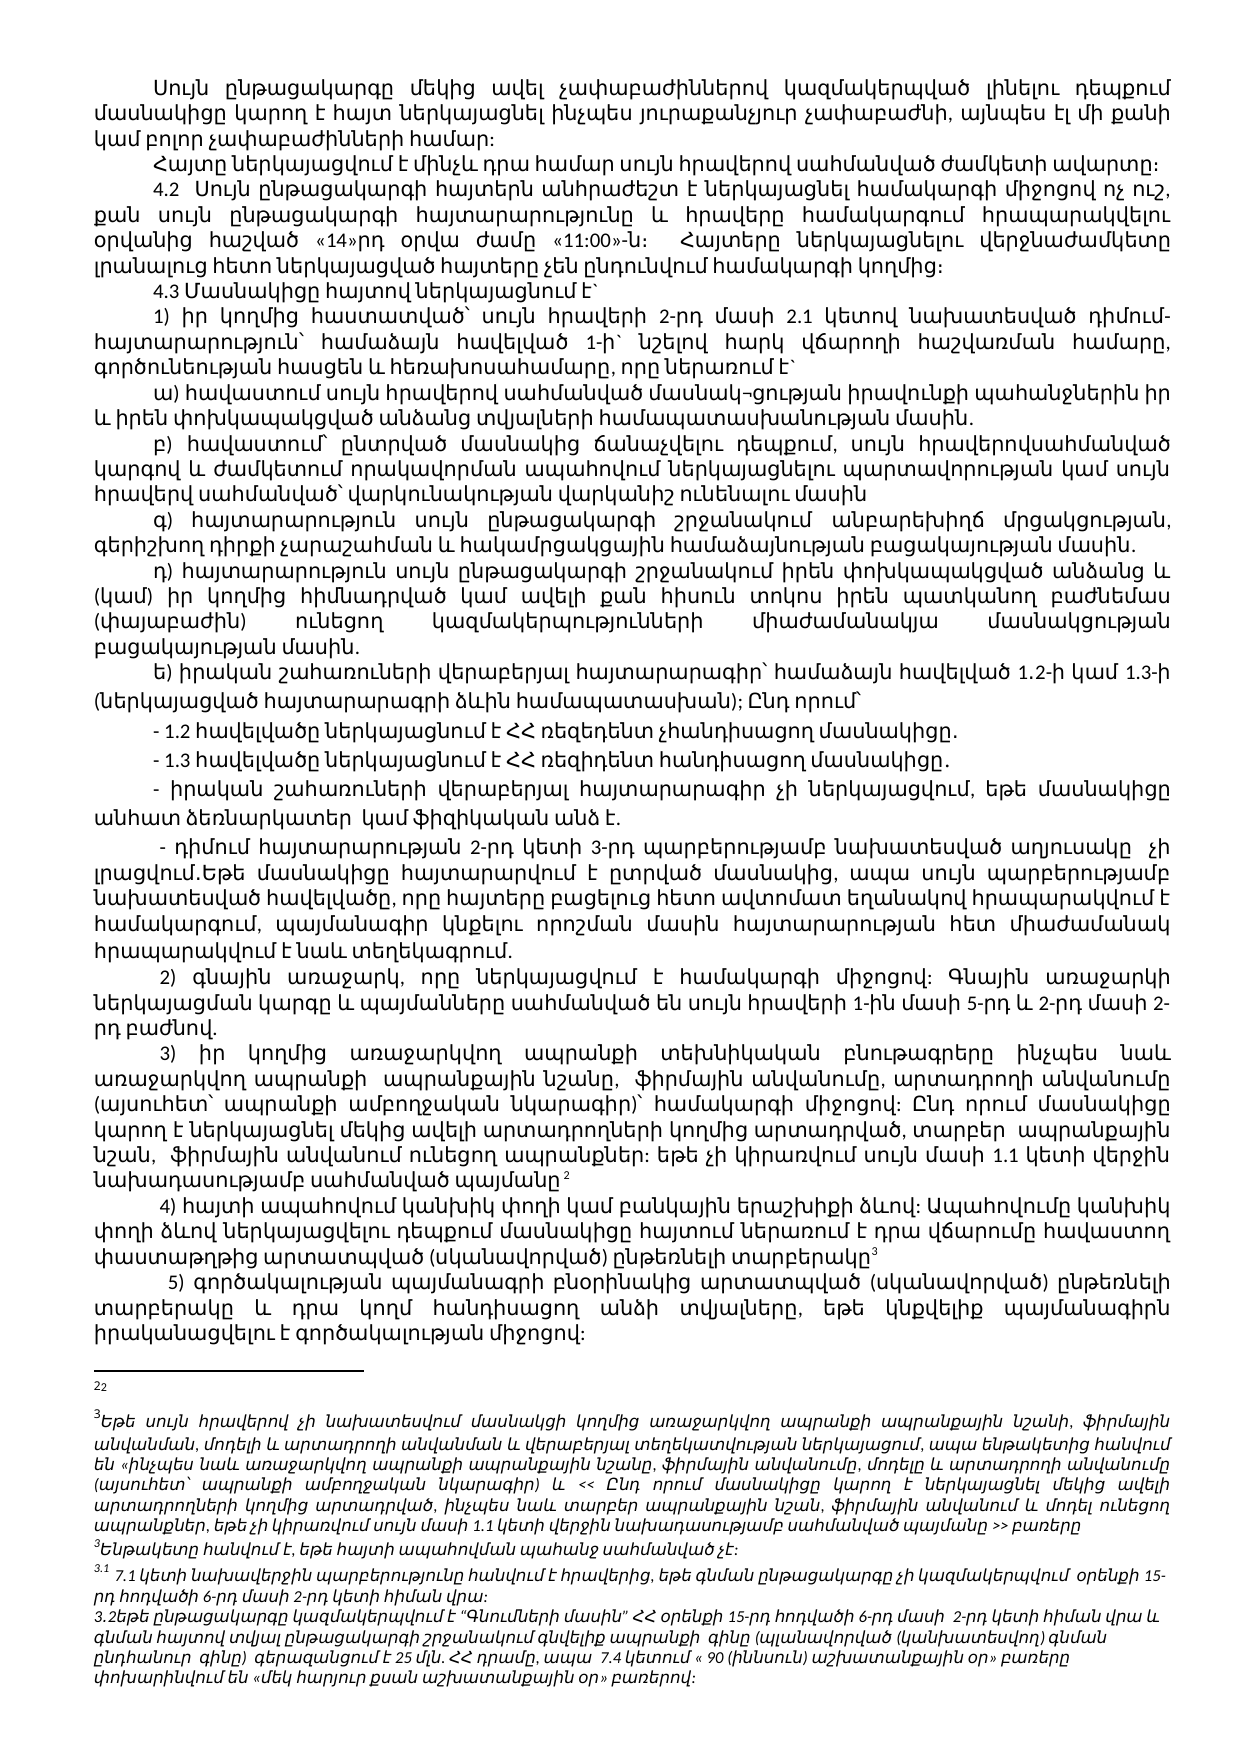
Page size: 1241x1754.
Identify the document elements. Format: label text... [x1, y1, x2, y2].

text 4) հայտի ապահովում կանխիկ փողի կամ բանկային երաշխիքի ձևով: Ապահովումը կանխիկ փողի ձևով ներկայացվելու դեպքում մասնակիցը հայտում ներառում է դրա վճարումը հավաստող փաստաթղթից արտատպված (սկանավորված) ընթեռնելի տարբերակը3 [94, 1193, 1171, 1269]
text 5) գործակալության պայմանագրի բնօրինակից արտատպված (սկանավորված) ընթեռնելի տարբերակը և դրա կողմ հանդիսացող անձի տվյալները, եթե կնքվելիք պայմանագիրն իրականացվելու է գործակալության միջոցով: [94, 1269, 1171, 1346]
text 4.3 Մասնակիցը հայտով ներկայացնում է` [94, 278, 1171, 304]
text 3) իր կողմից առաջարկվող ապրանքի տեխնիկական բնութագրերը ինչպես նաև առաջարկվող ապրանքի ապրանքային նշանը, ֆիրմային անվանումը, արտադրողի անվանումը (այսուհետ՝ ապրանքի ամբողջական նկարագիր)՝ համակարգի միջոցով: Ընդ որում մասնակիցը կարող է ներկայացնել մեկից ավելի արտադրողների կողմից արտադրված, տարբեր ապրանքային նշան, ֆիրմային անվանում ունեցող ապրանքներ: եթե չի կիրառվում սույն մասի 1.1 կետի վերջին նախադասությամբ սահմանված պայմանը 2 [94, 1041, 1171, 1193]
text - 1.2 հավելվածը ներկայացնում է ՀՀ ռեզեդենտ չհանդիսացող մասնակիցը․ [94, 718, 1171, 743]
text բ) հավաստում՝ ընտրված մասնակից ճանաչվելու դեպքում, սույն հրավերովսահմանված կարգով և ժամկետում որակավորման ապահովում ներկայացնելու պարտավորության կամ սույն հրավերվ սահմանված՝ վարկունակության վարկանիշ ունենալու մասին [94, 431, 1171, 507]
text դ) հայտարարություն սույն ընթացակարգի շրջանակում իրեն փոխկապակցված անձանց և (կամ) իր կողմից հիմնադրված կամ ավելի քան հիսուն տոկոս իրեն պատկանող բաժնեմաս (փայաբաժին) ունեցող կազմակերպությունների միաժամանակյա մասնակցության բացակայության մասին. [94, 558, 1171, 659]
text - 1.3 հավելվածը ներկայացնում է ՀՀ ռեզիդենտ հանդիսացող մասնակիցը․ [94, 747, 1171, 772]
text Սույն ընթացակարգը մեկից ավել չափաբաժիններով կազմակերպված լինելու դեպքում մասնակիցը կարող է հայտ ներկայացնել ինչպես յուրաքանչյուր չափաբաժնի, այնպես էլ մի քանի կամ բոլոր չափաբաժինների համար: [94, 75, 1171, 151]
text Հայտը ներկայացվում է մինչև դրա համար սույն հրավերով սահմանված ժամկետի ավարտը։ [94, 151, 1171, 177]
text 2) գնային առաջարկ, որը ներկայացվում է համակարգի միջոցով: Գնային առաջարկի ներկայացման կարգը և պայմանները սահմանված են սույն հրավերի 1-ին մասի 5-րդ և 2-րդ մասի 2-րդ բաժնով. [94, 964, 1171, 1041]
text գ) հայտարարություն սույն ընթացակարգի շրջանակում անբարեխիղճ մրցակցության, գերիշխող դիրքի չարաշահման և հակամրցակցային համաձայնության բացակայության մասին. [94, 507, 1171, 558]
text - իրական շահառուների վերաբերյալ հայտարարագիր չի ներկայացվում, եթե մասնակիցը անհատ ձեռնարկատեր կամ ֆիզիկական անձ է. [94, 776, 1171, 831]
text ե) իրական շահառուների վերաբերյալ հայտարարագիր՝ համաձայն հավելված 1․2-ի կամ 1.3-ի (ներկայացված հայտարարագրի ձևին համապատասխան); Ընդ որում՝ [94, 659, 1171, 714]
text 4.2 Սույն ընթացակարգի հայտերն անհրաժեշտ է ներկայացնել համակարգի միջոցով ոչ ուշ, քան սույն ընթացակարգի հայտարարությունը և հրավերը համակարգում հրապարակվելու օրվանից հաշված «14»րդ օրվա ժամը «11:00»-ն։ Հայտերը ներկայացնելու վերջնաժամկետը լրանալուց հետո ներկայացված հայտերը չեն ընդունվում համակարգի կողմից։ [94, 177, 1171, 278]
text - դիմում հայտարարության 2-րդ կետի 3-րդ պարբերությամբ նախատեսված աղյուսակը չի լրացվում․Եթե մասնակիցը հայտարարվում է ըտրված մասնակից, ապա սույն պարբերությամբ նախատեսված հավելվածը, որը հայտերը բացելուց հետո ավտոմատ եղանակով հրապարակվում է համակարգում, պայմանագիր կնքելու որոշման մասին հայտարարության հետ միաժամանակ հրապարակվում է նաև տեղեկագրում. [94, 834, 1171, 964]
text 1) իր կողմից հաստատված՝ սույն հրավերի 2-րդ մասի 2.1 կետով նախատեսված դիմում-հայտարարություն՝ համաձայն հավելված 1-ի` նշելով հարկ վճարողի հաշվառման համարը, գործունեության հասցեն և հեռախոսահամարը, որը ներառում է` [94, 304, 1171, 380]
text ա) հավաստում սույն հրավերով սահմանված մասնակ¬ցության իրավունքի պահանջներին իր և իրեն փոխկապակցված անձանց տվյալների համապատասխանության մասին. [94, 380, 1171, 431]
